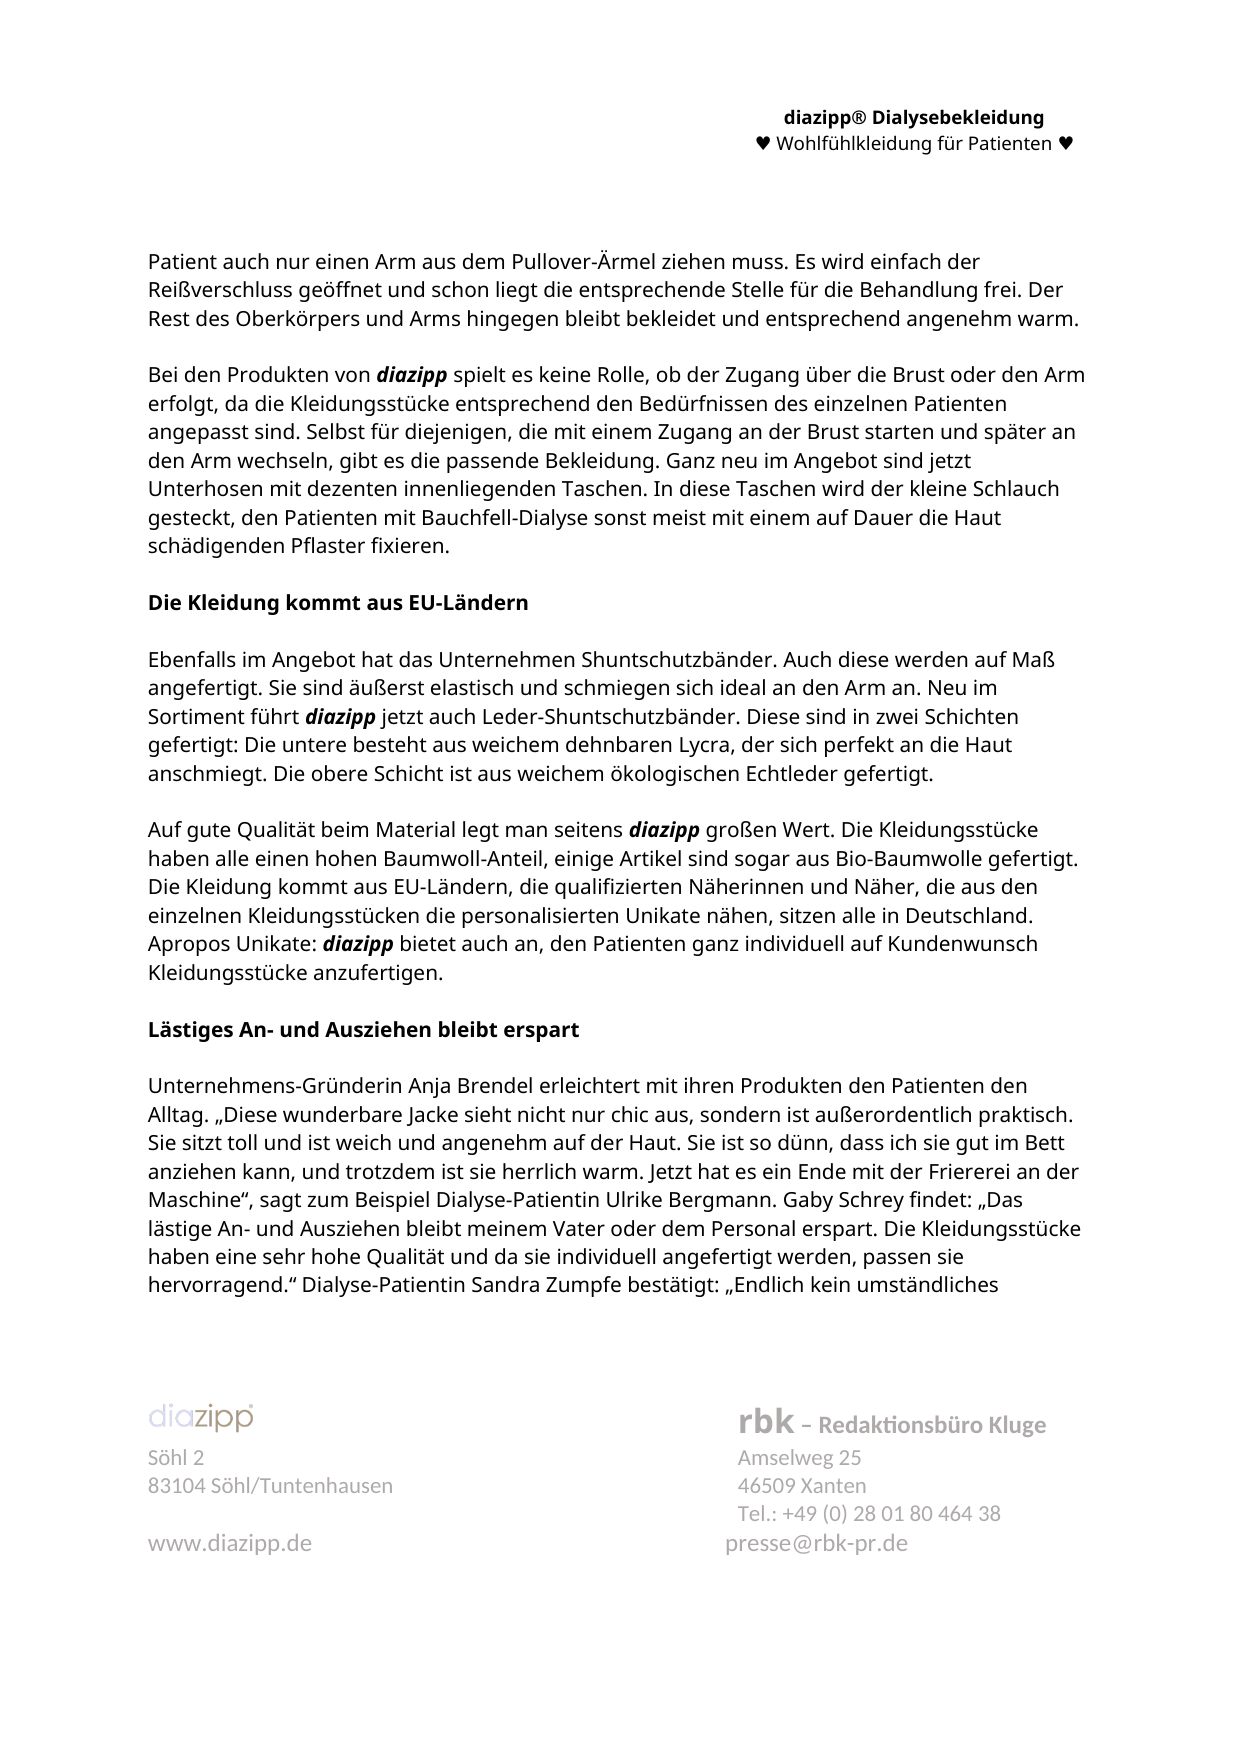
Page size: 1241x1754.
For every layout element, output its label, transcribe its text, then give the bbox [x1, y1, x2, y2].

text Auf gute Qualität beim Material legt man seitens diazipp großen Wert. Die Kleidungsstücke haben alle einen hohen Baumwoll-Anteil, einige Artikel sind sogar aus Bio-Baumwolle gefertigt. Die Kleidung kommt aus EU-Ländern, die qualifizierten Näherinnen und Näher, die aus den einzelnen Kleidungsstücken die personalisierten Unikate nähen, sitzen alle in Deutschland. Apropos Unikate: diazipp bietet auch an, den Patienten ganz individuell auf Kundenwunsch Kleidungsstücke anzufertigen. [148, 816, 1093, 986]
text Ebenfalls im Angebot hat das Unternehmen Shuntschutzbänder. Auch diese werden auf Maß angefertigt. Sie sind äußerst elastisch und schmiegen sich ideal an den Arm an. Neu im Sortiment führt diazipp jetzt auch Leder-Shuntschutzbänder. Diese sind in zwei Schichten gefertigt: Die untere besteht aus weichem dehnbaren Lycra, der sich perfekt an die Haut anschmiegt. Die obere Schicht ist aus weichem ökologischen Echtleder gefertigt. [148, 645, 1093, 787]
picture [147, 1401, 255, 1434]
text Bei den Produkten von diazipp spielt es keine Rolle, ob der Zugang über die Brust oder den Arm erfolgt, da die Kleidungsstücke entsprechend den Bedürfnissen des einzelnen Patienten angepasst sind. Selbst für diejenigen, die mit einem Zugang an der Brust starten und später an den Arm wechseln, gibt es die passende Bekleidung. Ganz neu im Angebot sind jetzt Unterhosen mit dezenten innenliegenden Taschen. In diese Taschen wird der kleine Schlauch gesteckt, den Patienten mit Bauchfell-Dialyse sonst meist mit einem auf Dauer die Haut schädigenden Pflaster fixieren. [148, 361, 1093, 560]
text Die Kleidung kommt aus EU-Ländern [148, 588, 1093, 617]
text Lästiges An- und Ausziehen bleibt erspart [148, 1015, 1093, 1043]
